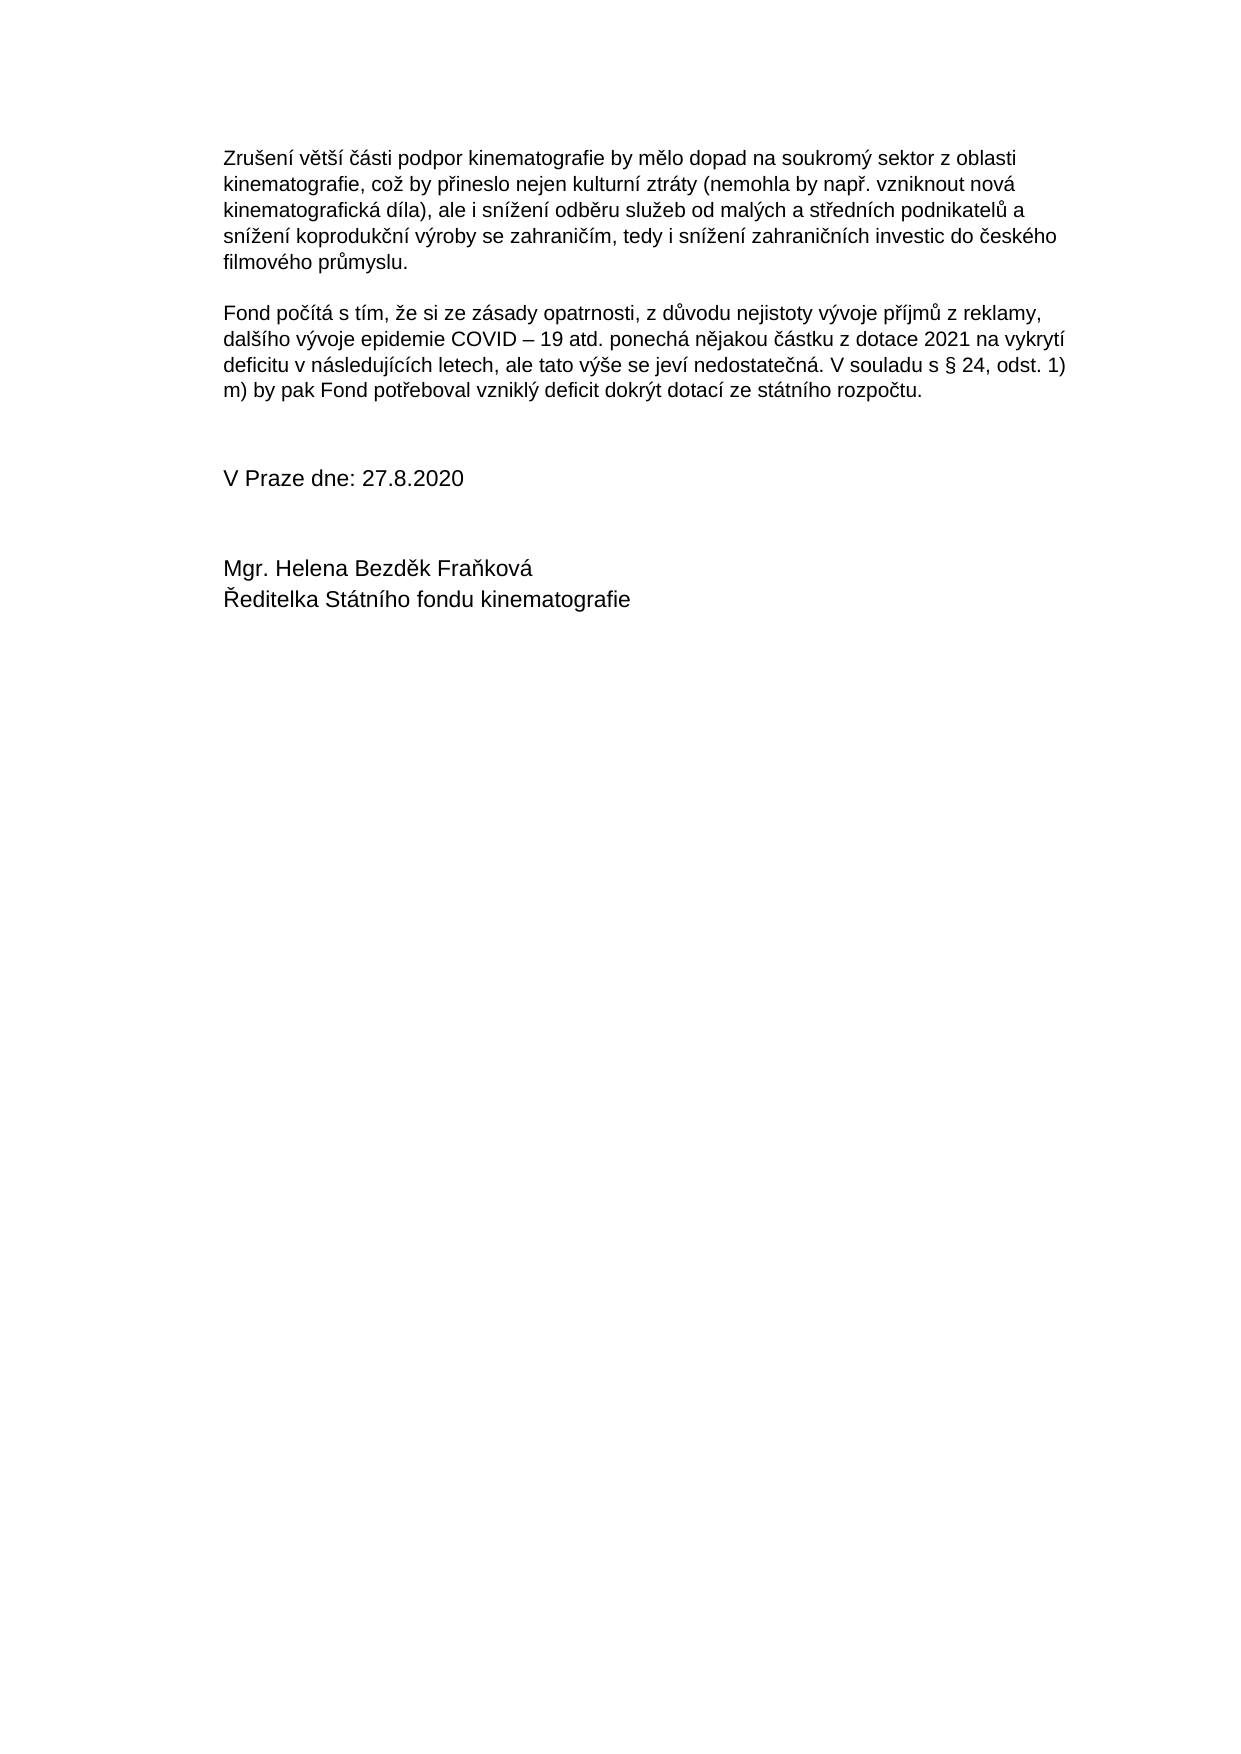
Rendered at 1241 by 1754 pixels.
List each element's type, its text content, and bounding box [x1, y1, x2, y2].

text Ředitelka Státního fondu kinematografie [223, 586, 1196, 612]
text m) by pak Fond potřeboval vzniklý deficit dokrýt dotací ze státního rozpočtu. [223, 378, 1196, 402]
text Zrušení větší části podpor kinematografie by mělo dopad na soukromý sektor z oblasti kinematografie, což by přineslo nejen kulturní ztráty (nemohla by např. vzniknout nová kinematografická díla), ale i snížení odběru služeb od malých a středních podnikatelů a snížení koprodukční výroby se zahraničím, tedy i snížení zahraničních investic do českého filmového průmyslu. [223, 146, 1060, 273]
text V Praze dne: 27.8.2020 [223, 465, 1196, 491]
text Fond počítá s tím, že si ze zásady opatrnosti, z důvodu nejistoty vývoje příjmů z reklamy, dalšího vývoje epidemie COVID – 19 atd. ponechá nějakou částku z dotace 2021 na vykrytí deficitu v následujících letech, ale tato výše se jeví nedostatečná. V souladu s § 24, odst. 1) [223, 301, 1069, 377]
text Mgr. Helena Bezděk Fraňková [223, 555, 1196, 582]
